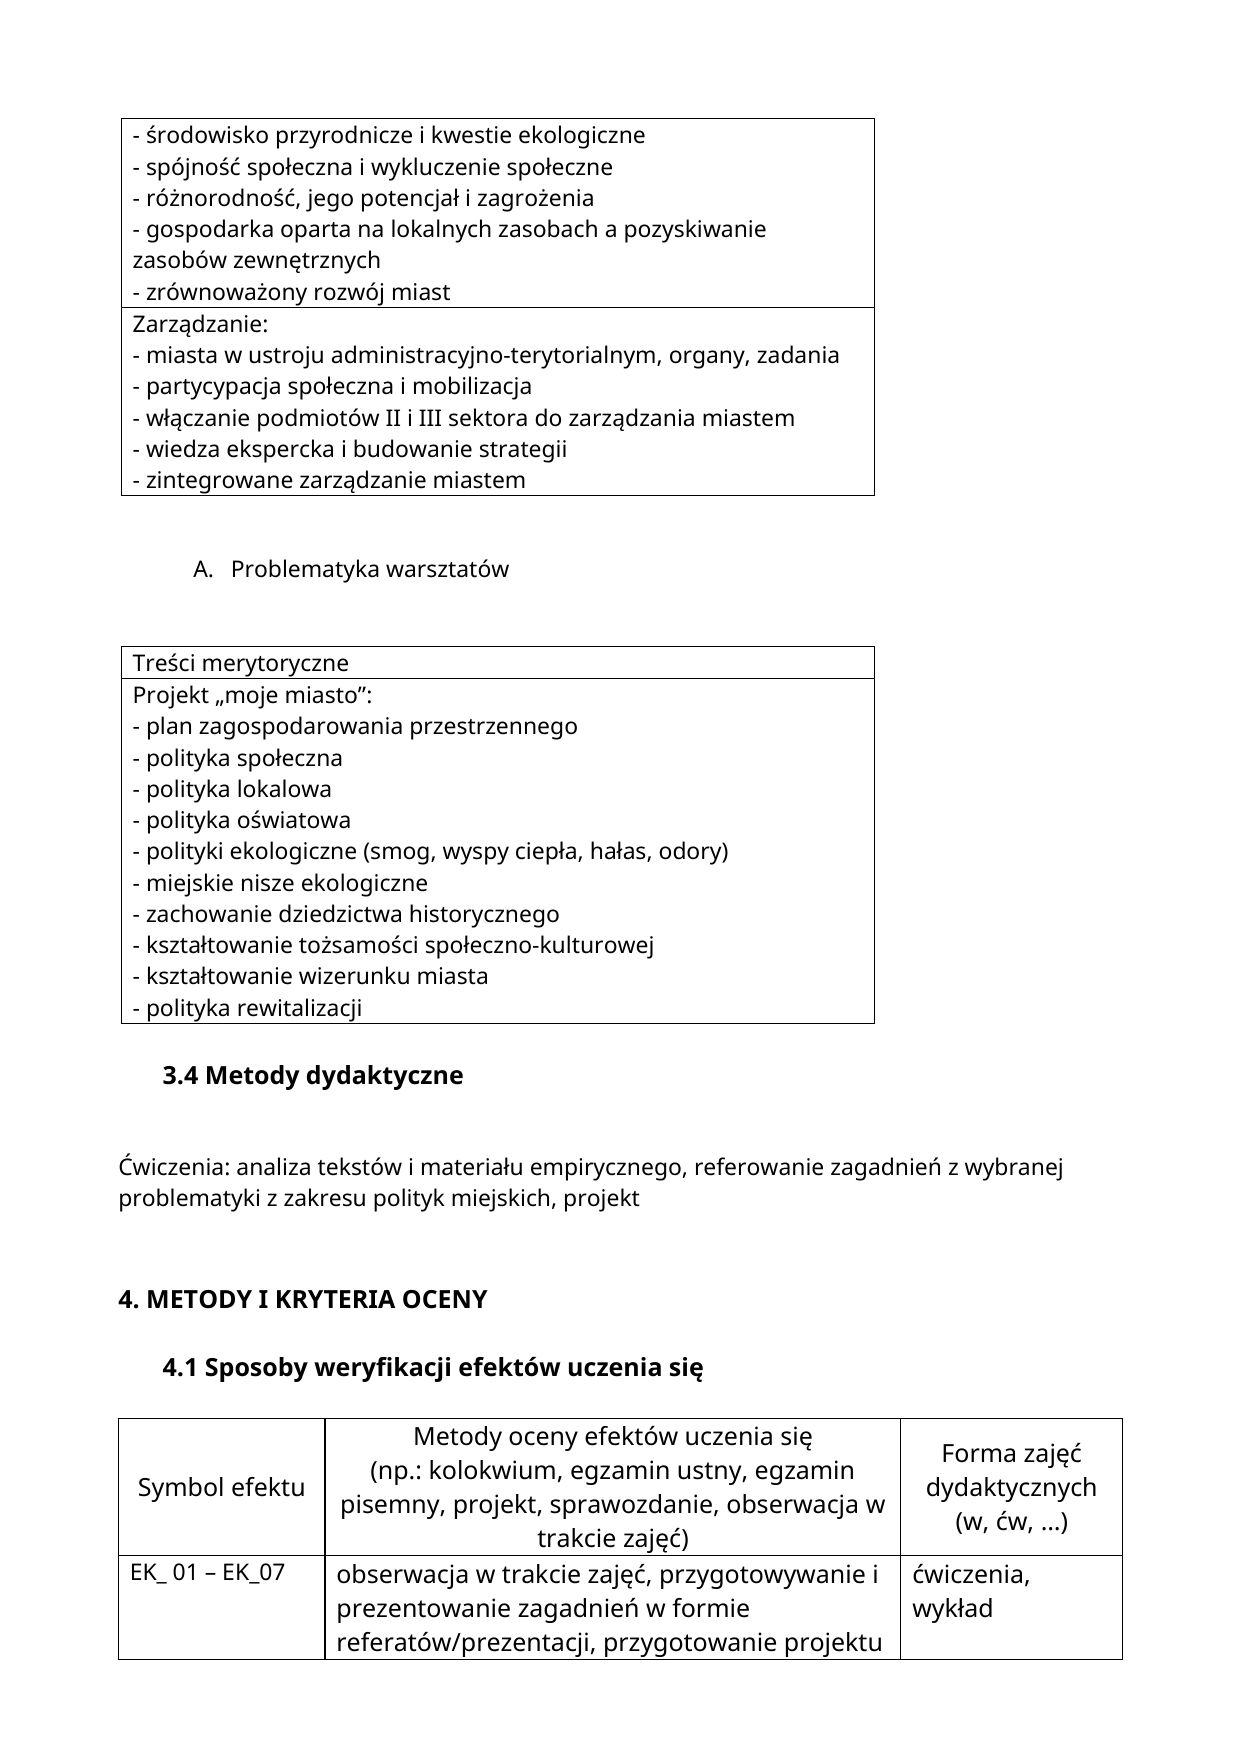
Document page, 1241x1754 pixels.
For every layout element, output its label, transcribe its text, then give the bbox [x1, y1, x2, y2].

table_header Metody oceny efektów uczenia się (np.: kolokwium, egzamin ustny, egzamin pisemny, projekt, sprawozdanie, obserwacja w trakcie zajęć) [326, 1419, 900, 1555]
text Ćwiczenia: analiza tekstów i materiału empirycznego, referowanie zagadnień z wybranej problematyki z zakresu polityk miejskich, projekt [118, 1151, 1122, 1213]
table_header Treści merytoryczne [122, 647, 874, 678]
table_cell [122, 119, 874, 307]
table_cell EK_ 01 – EK_07 [119, 1556, 324, 1658]
table_cell Projekt „moje miasto”: - plan zagospodarowania przestrzennego - polityka społeczna - polityka lokalowa - polityka oświatowa - polityki ekologiczne (smog, wyspy ciepła, hałas, odory) - miejskie nisze ekologiczne - zachowanie dziedzictwa historycznego - kształtowanie tożsamości społeczno-kulturowej - kształtowanie wizerunku miasta - polityka rewitalizacji [122, 679, 874, 1023]
list Problematyka warsztatów [193, 553, 1122, 584]
text 4.1 Sposoby weryfikacji efektów uczenia się [162, 1350, 1122, 1384]
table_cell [326, 1556, 900, 1658]
table_header Forma zajęć dydaktycznych (w, ćw, …) [901, 1419, 1122, 1555]
text 4. METODY I KRYTERIA OCENY [118, 1282, 1122, 1316]
table_header Symbol efektu [119, 1419, 324, 1555]
text 3.4 Metody dydaktyczne [162, 1058, 1122, 1092]
table_cell Zarządzanie: - miasta w ustroju administracyjno-terytorialnym, organy, zadania - partycypacja społeczna i mobilizacja - włączanie podmiotów II i III sektora do zarządzania miastem - wiedza ekspercka i budowanie strategii - zintegrowane zarządzanie miastem [122, 308, 874, 495]
table_cell ćwiczenia, wykład [901, 1556, 1122, 1658]
